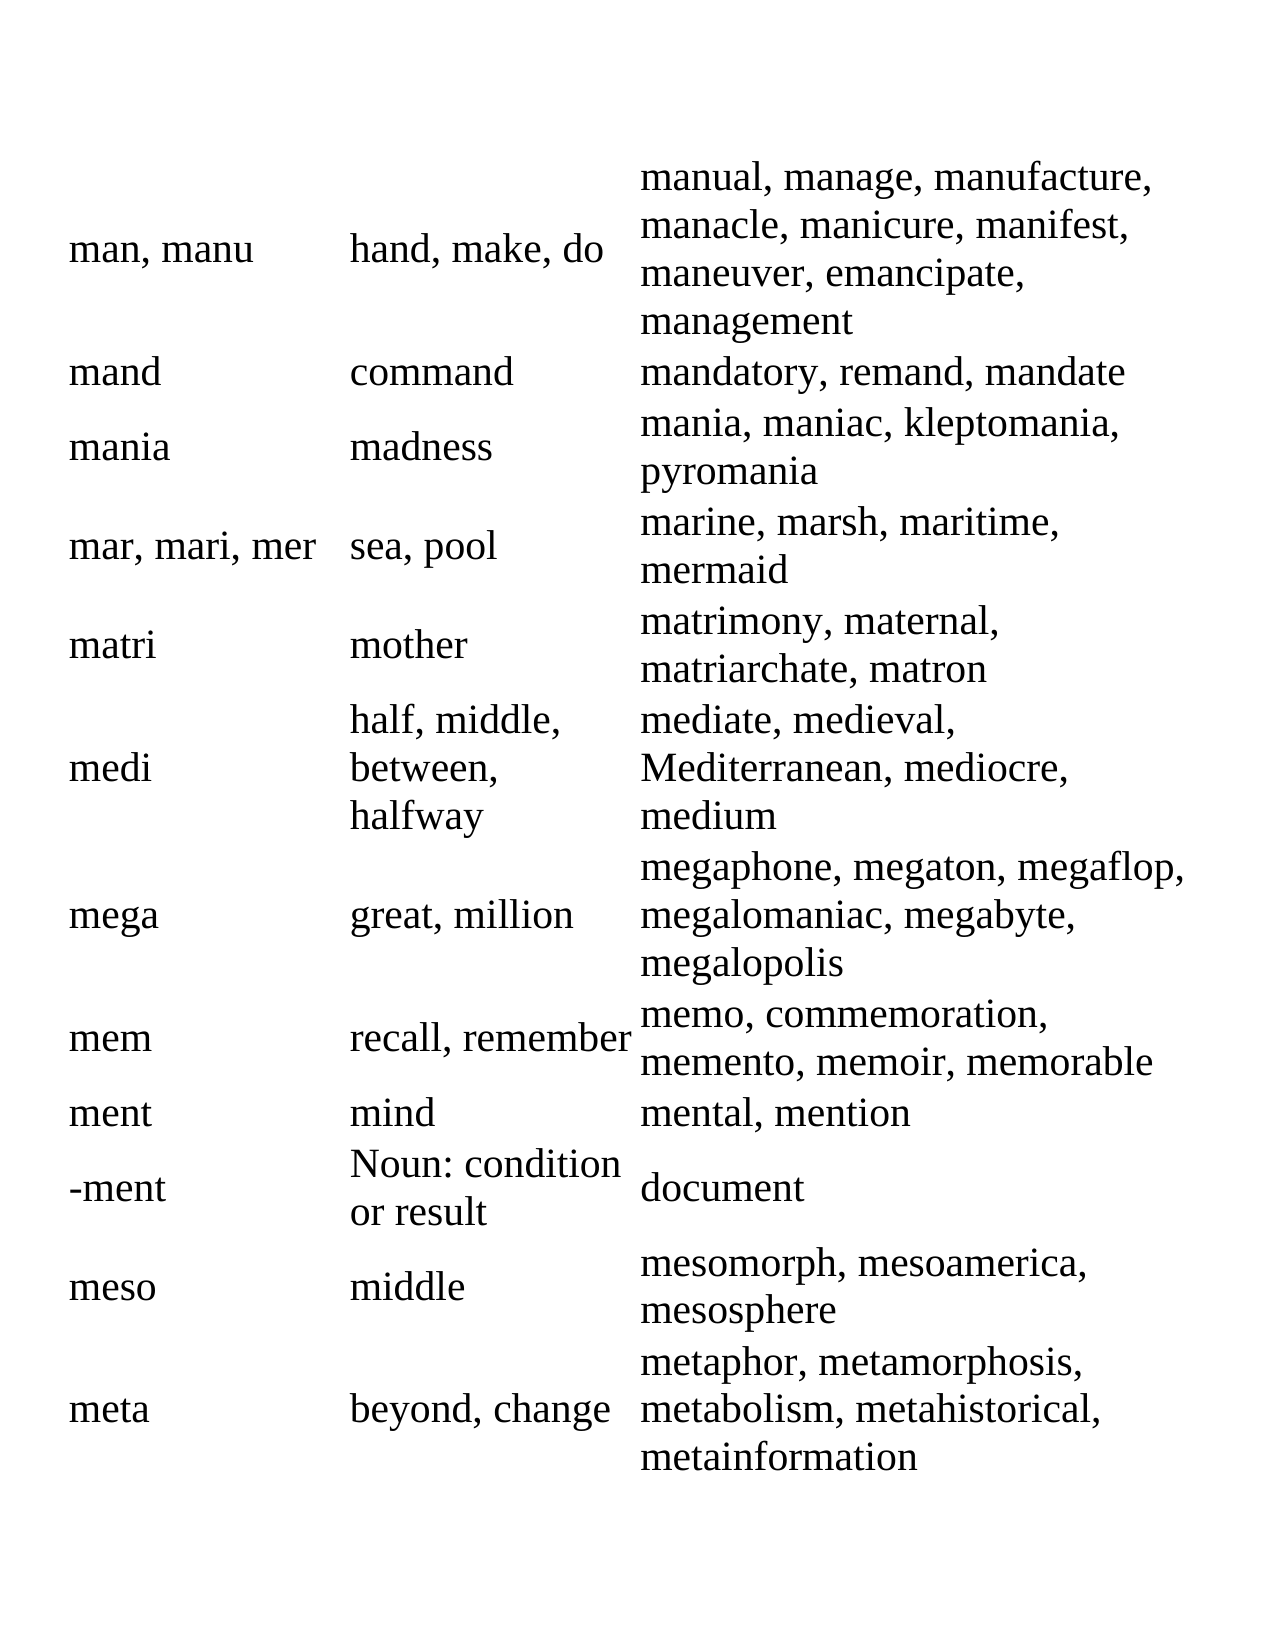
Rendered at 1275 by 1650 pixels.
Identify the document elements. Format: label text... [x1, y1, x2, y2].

table_cell memo, commemoration, memento, memoir, memorable [639, 986, 1203, 1085]
table_cell megaphone, megaton, megaflop, megalomaniac, megabyte, megalopolis [639, 840, 1203, 986]
table_cell beyond, change [348, 1334, 638, 1481]
table_cell ment [67, 1085, 348, 1136]
table_cell mandatory, remand, mandate [639, 345, 1203, 396]
table_cell meta [67, 1334, 348, 1481]
table_cell metaphor, metamorphosis, metabolism, metahistorical, metainformation [639, 1334, 1203, 1481]
table_cell mar, mari, mer [67, 495, 348, 594]
table_cell matrimony, maternal, matriarchate, matron [639, 594, 1203, 693]
table_cell mental, mention [639, 1085, 1203, 1136]
table_cell mediate, medieval, Mediterranean, mediocre, medium [639, 693, 1203, 839]
table_cell manual, manage, manufacture, manacle, manicure, manifest, maneuver, emancipate, management [639, 150, 1203, 345]
table_cell hand, make, do [348, 150, 638, 345]
table_cell command [348, 345, 638, 396]
table_cell mesomorph, mesoamerica, mesosphere [639, 1235, 1203, 1334]
table_cell -ment [67, 1136, 348, 1235]
table_cell middle [348, 1235, 638, 1334]
table_cell mania, maniac, kleptomania, pyromania [639, 396, 1203, 495]
table_cell man, manu [67, 150, 348, 345]
table_cell mem [67, 986, 348, 1085]
table_cell mand [67, 345, 348, 396]
table_cell sea, pool [348, 495, 638, 594]
table_cell mother [348, 594, 638, 693]
table_cell document [639, 1136, 1203, 1235]
table_cell marine, marsh, maritime, mermaid [639, 495, 1203, 594]
table_cell Noun: condition or result [348, 1136, 638, 1235]
table_cell meso [67, 1235, 348, 1334]
table_cell mega [67, 840, 348, 986]
table_cell recall, remember [348, 986, 638, 1085]
table_cell great, million [348, 840, 638, 986]
table_cell mind [348, 1085, 638, 1136]
table_cell mania [67, 396, 348, 495]
table_cell madness [348, 396, 638, 495]
table_cell matri [67, 594, 348, 693]
table_cell medi [67, 693, 348, 839]
table_cell half, middle, between, halfway [348, 693, 638, 839]
